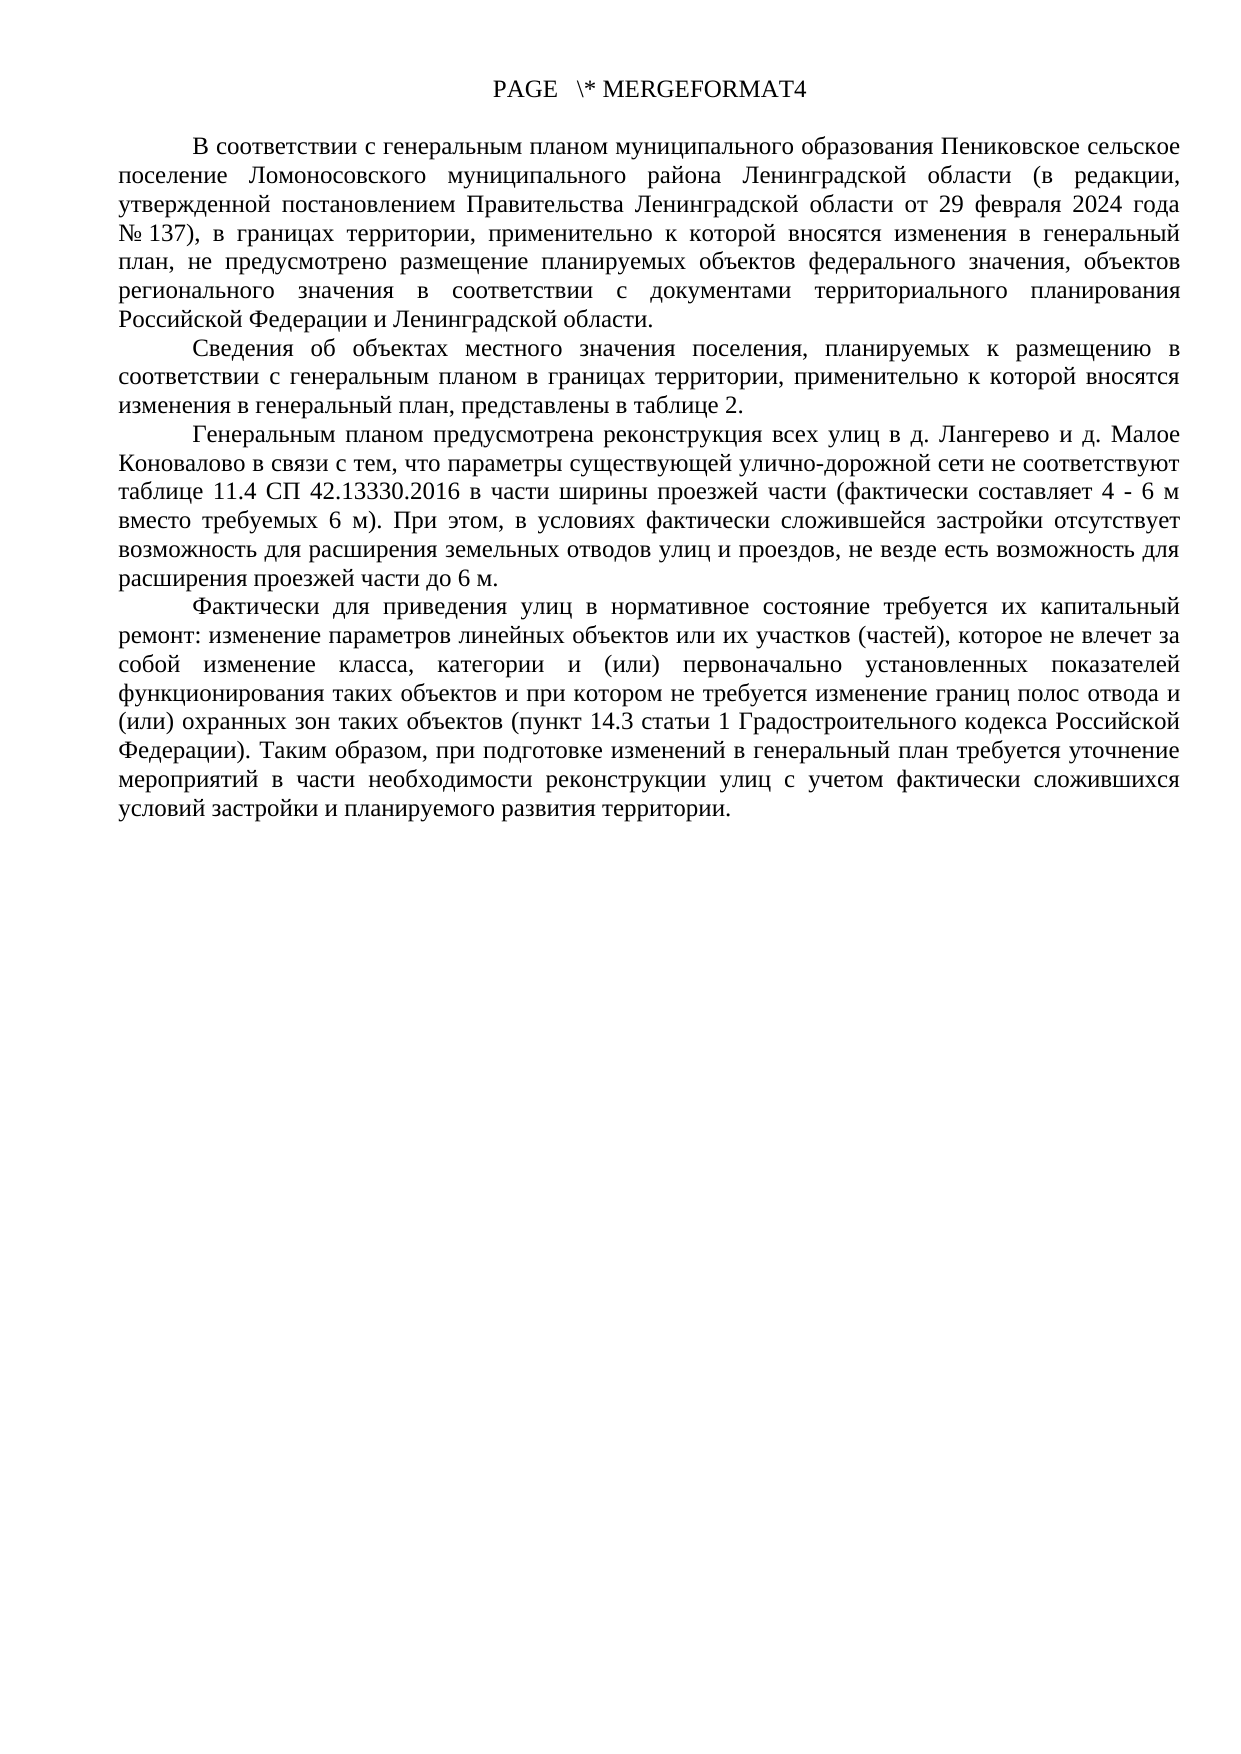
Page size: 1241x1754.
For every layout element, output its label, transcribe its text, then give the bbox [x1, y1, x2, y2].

text Генеральным планом предусмотрена реконструкция всех улиц в д. Лангерево и д. Малое Коновалово в связи с тем, что параметры существующей улично-дорожной сети не соответствуют таблице 11.4 СП 42.13330.2016 в части ширины проезжей части (фактически составляет 4 - 6 м вместо требуемых 6 м). При этом, в условиях фактически сложившейся застройки отсутствует возможность для расширения земельных отводов улиц и проездов, не везде есть возможность для расширения проезжей части до 6 м. [118, 419, 1181, 591]
text Сведения об объектах местного значения поселения, планируемых к размещению в соответствии с генеральным планом в границах территории, применительно к которой вносятся изменения в генеральный план, представлены в таблице 2. [118, 333, 1181, 419]
text В соответствии с генеральным планом муниципального образования Пениковское сельское поселение Ломоносовского муниципального района Ленинградской области (в редакции, утвержденной постановлением Правительства Ленинградской области от 29 февраля 2024 года № 137), в границах территории, применительно к которой вносятся изменения в генеральный план, не предусмотрено размещение планируемых объектов федерального значения, объектов регионального значения в соответствии с документами территориального планирования Российской Федерации и Ленинградской области. [118, 131, 1181, 333]
text Фактически для приведения улиц в нормативное состояние требуется их капитальный ремонт: изменение параметров линейных объектов или их участков (частей), которое не влечет за собой изменение класса, категории и (или) первоначально установленных показателей функционирования таких объектов и при котором не требуется изменение границ полос отвода и (или) охранных зон таких объектов (пункт 14.3 статьи 1 Градостроительного кодекса Российской Федерации). Таким образом, при подготовке изменений в генеральный план требуется уточнение мероприятий в части необходимости реконструкции улиц с учетом фактически сложившихся условий застройки и планируемого развития территории. [118, 591, 1181, 821]
